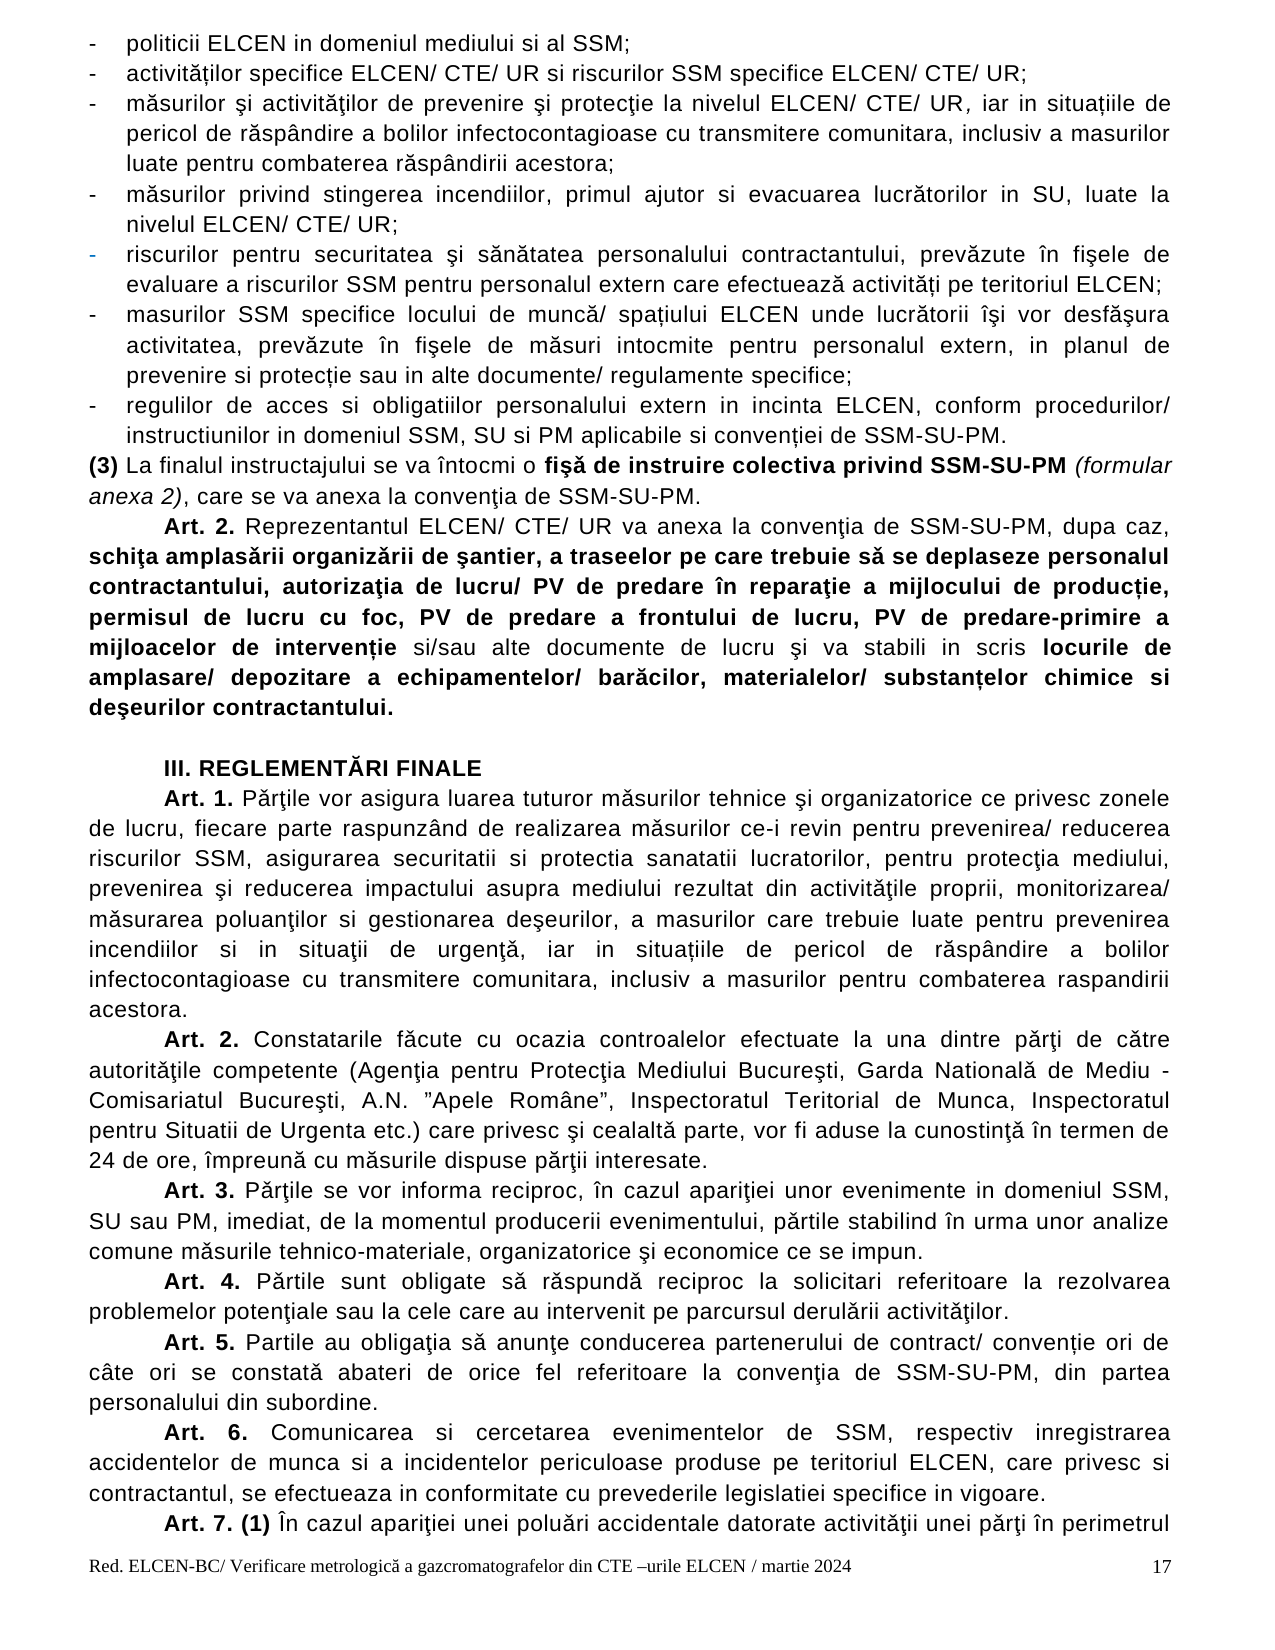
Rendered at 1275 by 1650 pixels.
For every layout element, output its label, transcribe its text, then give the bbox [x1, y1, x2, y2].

text Art. 5. Partile au obligaţia sǎ anunţe conducerea partenerului de contract/ convenție ori de câte ori se constatǎ abateri de orice fel referitoare la convenţia de SSM-SU-PM, din partea personalului din subordine. [89, 1328, 1172, 1415]
text Art. 2. Reprezentantul ELCEN/ CTE/ UR va anexa la convenţia de SSM-SU-PM, dupa caz, schiţa amplasǎrii organizǎrii de şantier, a traseelor pe care trebuie sǎ se deplaseze personalul contractantului, autorizaţia de lucru/ PV de predare în reparaţie a mijlocului de producție, permisul de lucru cu foc, PV de predare a frontului de lucru, PV de predare-primire a mijloacelor de intervenție si/sau alte documente de lucru şi va stabili in scris locurile de amplasare/ depozitare a echipamentelor/ barăcilor, materialelor/ substanțelor chimice si deşeurilor contractantului. [89, 513, 1172, 721]
text III. REGLEMENTĂRI FINALE [89, 754, 1172, 781]
list politicii ELCEN in domeniul mediului si al SSM; [89, 29, 1172, 56]
list regulilor de acces si obligatiilor personalului extern in incinta ELCEN, conform procedurilor/ instructiunilor in domeniul SSM, SU si PM aplicabile si convenției de SSM-SU-PM. [89, 392, 1172, 449]
text Art. 4. Pǎrtile sunt obligate sǎ rǎspundǎ reciproc la solicitari referitoare la rezolvarea problemelor potenţiale sau la cele care au intervenit pe parcursul derulǎrii activitǎţilor. [89, 1268, 1172, 1325]
text Art. 6. Comunicarea si cercetarea evenimentelor de SSM, respectiv inregistrarea accidentelor de munca si a incidentelor periculoase produse pe teritoriul ELCEN, care privesc si contractantul, se efectueaza in conformitate cu prevederile legislatiei specifice in vigoare. [89, 1419, 1172, 1506]
list măsurilor şi activităţilor de prevenire şi protecţie la nivelul ELCEN/ CTE/ UR, iar in situațiile de pericol de răspândire a bolilor infectocontagioase cu transmitere comunitara, inclusiv a masurilor luate pentru combaterea răspândirii acestora; [89, 90, 1172, 177]
text Art. 3. Pǎrţile se vor informa reciproc, în cazul apariţiei unor evenimente in domeniul SSM, SU sau PM, imediat, de la momentul producerii evenimentului, pǎrtile stabilind în urma unor analize comune mǎsurile tehnico-materiale, organizatorice şi economice ce se impun. [89, 1177, 1172, 1264]
list măsurilor privind stingerea incendiilor, primul ajutor si evacuarea lucrătorilor in SU, luate la nivelul ELCEN/ CTE/ UR; [89, 181, 1172, 237]
text Art. 2. Constatarile fǎcute cu ocazia controalelor efectuate la una dintre pǎrţi de cǎtre autoritǎţile competente (Agenţia pentru Protecţia Mediului Bucureşti, Garda Nationalǎ de Mediu - Comisariatul Bucureşti, A.N. ”Apele Române”, Inspectoratul Teritorial de Munca, Inspectoratul pentru Situatii de Urgenta etc.) care privesc şi cealaltǎ parte, vor fi aduse la cunostinţǎ în termen de 24 de ore, împreună cu măsurile dispuse părţii interesate. [89, 1026, 1172, 1174]
text Art. 1. Pǎrţile vor asigura luarea tuturor mǎsurilor tehnice şi organizatorice ce privesc zonele de lucru, fiecare parte raspunzând de realizarea mǎsurilor ce-i revin pentru prevenirea/ reducerea riscurilor SSM, asigurarea securitatii si protectia sanatatii lucratorilor, pentru protecţia mediului, prevenirea şi reducerea impactului asupra mediului rezultat din activitǎţile proprii, monitorizarea/ mǎsurarea poluanţilor si gestionarea deşeurilor, a masurilor care trebuie luate pentru prevenirea incendiilor si in situaţii de urgenţǎ, iar in situațiile de pericol de răspândire a bolilor infectocontagioase cu transmitere comunitara, inclusiv a masurilor pentru combaterea raspandirii acestora. [89, 785, 1172, 1023]
list activităților specifice ELCEN/ CTE/ UR si riscurilor SSM specifice ELCEN/ CTE/ UR; [89, 60, 1172, 86]
list riscurilor pentru securitatea şi sănătatea personalului contractantului, prevăzute în fişele de evaluare a riscurilor SSM pentru personalul extern care efectuează activități pe teritoriul ELCEN; [89, 241, 1172, 298]
list masurilor SSM specifice locului de muncă/ spațiului ELCEN unde lucrătorii îşi vor desfăşura activitatea, prevăzute în fişele de măsuri intocmite pentru personalul extern, in planul de prevenire si protecție sau in alte documente/ regulamente specifice; [89, 301, 1172, 388]
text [89, 1510, 1172, 1536]
text (3) La finalul instructajului se va întocmi o fişǎ de instruire colectiva privind SSM-SU-PM (formular anexa 2), care se va anexa la convenţia de SSM-SU-PM. [89, 452, 1172, 509]
